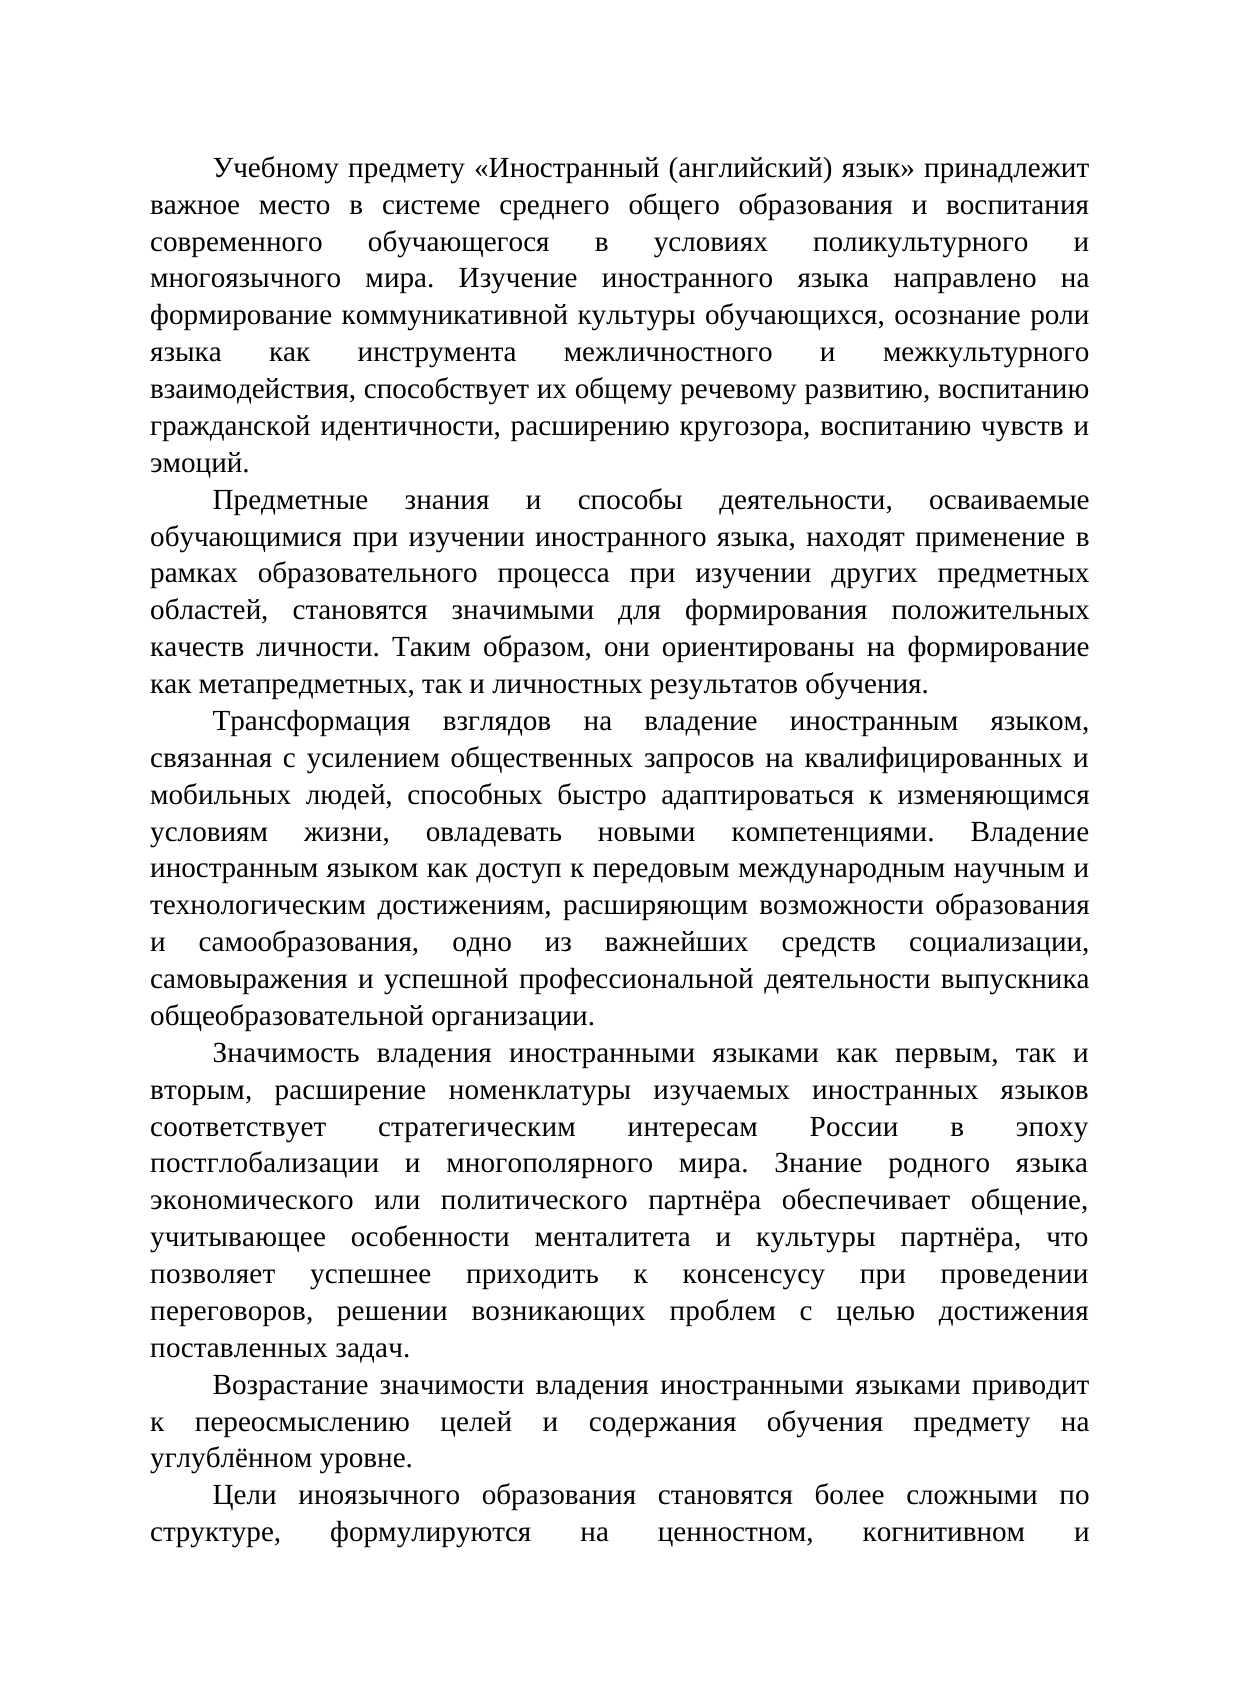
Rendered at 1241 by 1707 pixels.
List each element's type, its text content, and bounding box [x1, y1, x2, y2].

text Трансформация взглядов на владение иностранным языком, связанная с усилением общественных запросов на квалифицированных и мобильных людей, способных быстро адаптироваться к изменяющимся условиям жизни, овладевать новыми компетенциями. Владение иностранным языком как доступ к передовым международным научным и технологическим достижениям, расширяющим возможности образования и самообразования, одно из важнейших средств социализации, самовыражения и успешной профессиональной деятельности выпускника общеобразовательной организации. [150, 703, 1090, 1032]
text Учебному предмету «Иностранный (английский) язык» принадлежит важное место в системе среднего общего образования и воспитания современного обучающегося в условиях поликультурного и многоязычного мира. Изучение иностранного языка направлено на формирование коммуникативной культуры обучающихся, осознание роли языка как инструмента межличностного и межкультурного взаимодействия, способствует их общему речевому развитию, воспитанию гражданской идентичности, расширению кругозора, воспитанию чувств и эмоций. [150, 150, 1090, 478]
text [150, 1477, 1090, 1548]
text Предметные знания и способы деятельности, осваиваемые обучающимися при изучении иностранного языка, находят применение в рамках образовательного процесса при изучении других предметных областей, становятся значимыми для формирования положительных качеств личности. Таким образом, они ориентированы на формирование как метапредметных, так и личностных результатов обучения. [150, 482, 1090, 700]
text Значимость владения иностранными языками как первым, так и вторым, расширение номенклатуры изучаемых иностранных языков соответствует стратегическим интересам России в эпоху постглобализации и многополярного мира. Знание родного языка экономического или политического партнёра обеспечивает общение, учитывающее особенности менталитета и культуры партнёра, что позволяет успешнее приходить к консенсусу при проведении переговоров, решении возникающих проблем с целью достижения поставленных задач. [150, 1035, 1090, 1363]
text Возрастание значимости владения иностранными языками приводит к переосмыслению целей и содержания обучения предмету на углублённом уровне. [150, 1367, 1090, 1474]
